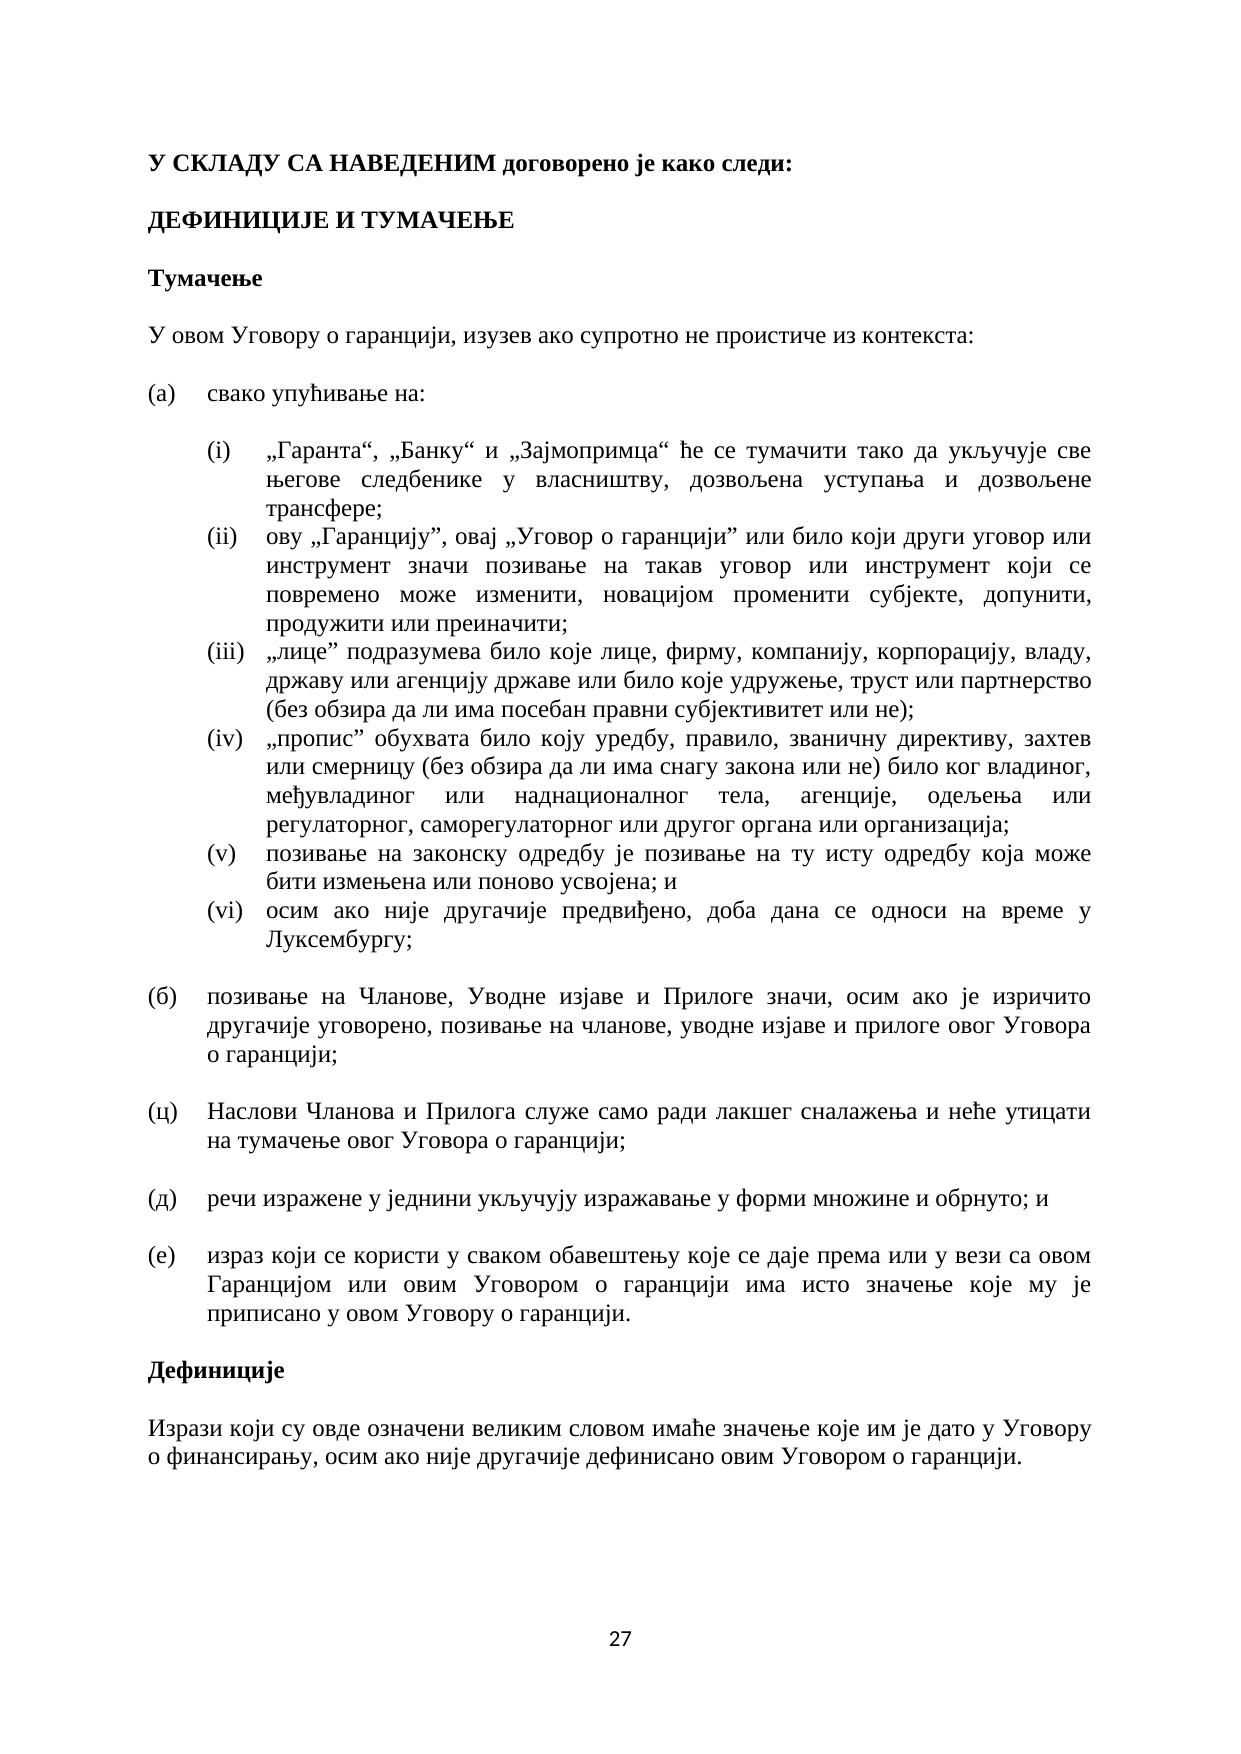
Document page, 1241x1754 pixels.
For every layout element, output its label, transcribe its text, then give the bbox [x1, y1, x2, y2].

text (iii) „лице” подразумева било које лице, фирму, компанију, корпорацију, владу, државу или агенцију државе или било које удружење, труст или партнерство (без обзира да ли има посебан правни субјективитет или не); [207, 636, 1092, 723]
text ДЕФИНИЦИЈЕ И ТУМАЧЕЊЕ [148, 205, 1092, 234]
text Тумачење [148, 263, 1092, 291]
text (д) речи изражене у једнини укључују изражавање у форми множине и обрнуто; и [148, 1183, 1092, 1211]
text Изрази који су овде означени великим словом имаће значење које им је дато у Уговору о финансирању, осим ако није другачије дефинисано овим Уговором о гаранцији. [148, 1413, 1092, 1470]
text (iv) „пропис” обухвата било коју уредбу, правило, званичну директиву, захтев или смерницу (без обзира да ли има снагу закона или не) било ког владиног, међувладиног или наднационалног тела, агенције, одељења или регулаторног, саморегулаторног или другог органа или организација; [207, 723, 1092, 838]
text (б) позивање на Чланове, Уводне изјаве и Прилоге значи, осим ако је изричито другачије уговорено, позивање на чланове, уводне изјаве и прилоге овог Уговора о гаранцији; [148, 981, 1092, 1068]
text (vi) осим ако није другачије предвиђено, доба дана се односи на време у Луксембургу; [207, 895, 1092, 953]
text (ц) Наслови Чланова и Прилога служе само ради лакшег сналажења и неће утицати на тумачење овог Уговора о гаранцији; [148, 1096, 1092, 1154]
text (ii) ову „Гаранцију”, овај „Уговор о гаранцији” или било који други уговор или инструмент значи позивање на такав уговор или инструмент који се повремено може изменити, новацијом променити субјекте, допунити, продужити или преиначити; [207, 521, 1092, 636]
text (v) позивање на законску одредбу је позивање на ту исту одредбу која може бити измењена или поново усвојена; и [207, 838, 1092, 895]
text У овом Уговору о гаранцији, изузев ако супротно не проистиче из контекста: [148, 320, 1092, 349]
text (а) свако упућивање на: [148, 378, 1092, 406]
text (е) израз који се користи у сваком обавештењу које се даје према или у вези са овом Гаранцијом или овим Уговором о гаранцији има исто значење које му је приписано у овом Уговору о гаранцији. [148, 1240, 1092, 1326]
text У СКЛАДУ СА НАВЕДЕНИМ договорено је како следи: [148, 148, 1092, 176]
text (i) „Гаранта“, „Банку“ и „Зајмопримца“ ће се тумачити тако да укључује све његове следбенике у власништву, дозвољена уступања и дозвољене трансфере; [207, 435, 1092, 521]
text Дефиниције [148, 1355, 1092, 1384]
